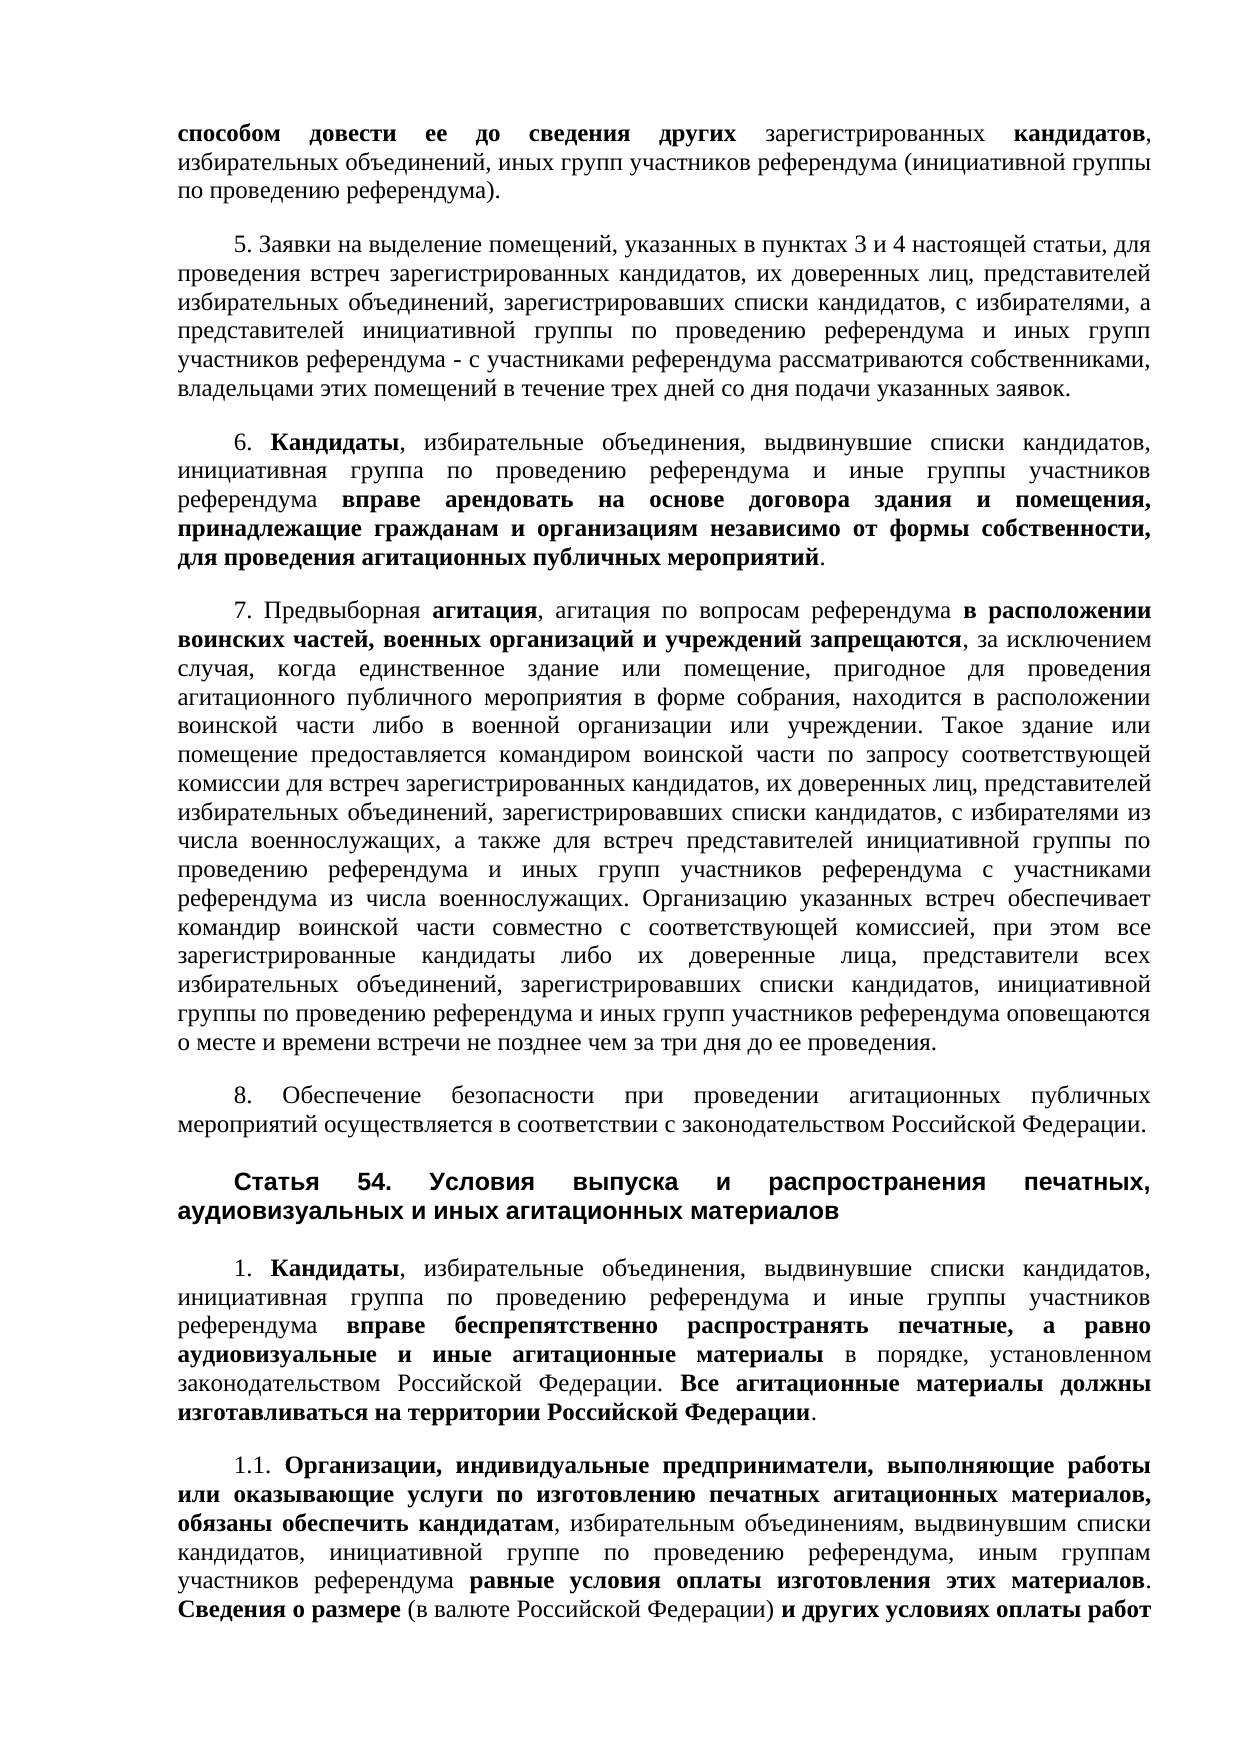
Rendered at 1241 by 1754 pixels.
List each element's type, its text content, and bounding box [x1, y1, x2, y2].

text 7. Предвыборная агитация, агитация по вопросам референдума в расположении воинских частей, военных организаций и учреждений запрещаются, за исключением случая, когда единственное здание или помещение, пригодное для проведения агитационного публичного мероприятия в форме собрания, находится в расположении воинской части либо в военной организации или учреждении. Такое здание или помещение предоставляется командиром воинской части по запросу соответствующей комиссии для встреч зарегистрированных кандидатов, их доверенных лиц, представителей избирательных объединений, зарегистрировавших списки кандидатов, с избирателями из числа военнослужащих, а также для встреч представителей инициативной группы по проведению референдума и иных групп участников референдума с участниками референдума из числа военнослужащих. Организацию указанных встреч обеспечивает командир воинской части совместно с соответствующей комиссией, при этом все зарегистрированные кандидаты либо их доверенные лица, представители всех избирательных объединений, зарегистрировавших списки кандидатов, инициативной группы по проведению референдума и иных групп участников референдума оповещаются о месте и времени встречи не позднее чем за три дня до ее проведения. [177, 596, 1152, 1056]
text 1. Кандидаты, избирательные объединения, выдвинувшие списки кандидатов, инициативная группа по проведению референдума и иные группы участников референдума вправе беспрепятственно распространять печатные, а равно аудиовизуальные и иные агитационные материалы в порядке, установленном законодательством Российской Федерации. Все агитационные материалы должны изготавливаться на территории Российской Федерации. [177, 1253, 1152, 1426]
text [177, 118, 1152, 204]
text Статья 54. Условия выпуска и распространения печатных, аудиовизуальных и иных агитационных материалов [177, 1167, 1152, 1224]
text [177, 1451, 1152, 1623]
text 6. Кандидаты, избирательные объединения, выдвинувшие списки кандидатов, инициативная группа по проведению референдума и иные группы участников референдума вправе арендовать на основе договора здания и помещения, принадлежащие гражданам и организациям независимо от формы собственности, для проведения агитационных публичных мероприятий. [177, 427, 1152, 571]
text 5. Заявки на выделение помещений, указанных в пунктах 3 и 4 настоящей статьи, для проведения встреч зарегистрированных кандидатов, их доверенных лиц, представителей избирательных объединений, зарегистрировавших списки кандидатов, с избирателями, а представителей инициативной группы по проведению референдума и иных групп участников референдума - с участниками референдума рассматриваются собственниками, владельцами этих помещений в течение трех дней со дня подачи указанных заявок. [177, 229, 1152, 402]
text 8. Обеспечение безопасности при проведении агитационных публичных мероприятий осуществляется в соответствии с законодательством Российской Федерации. [177, 1081, 1152, 1138]
